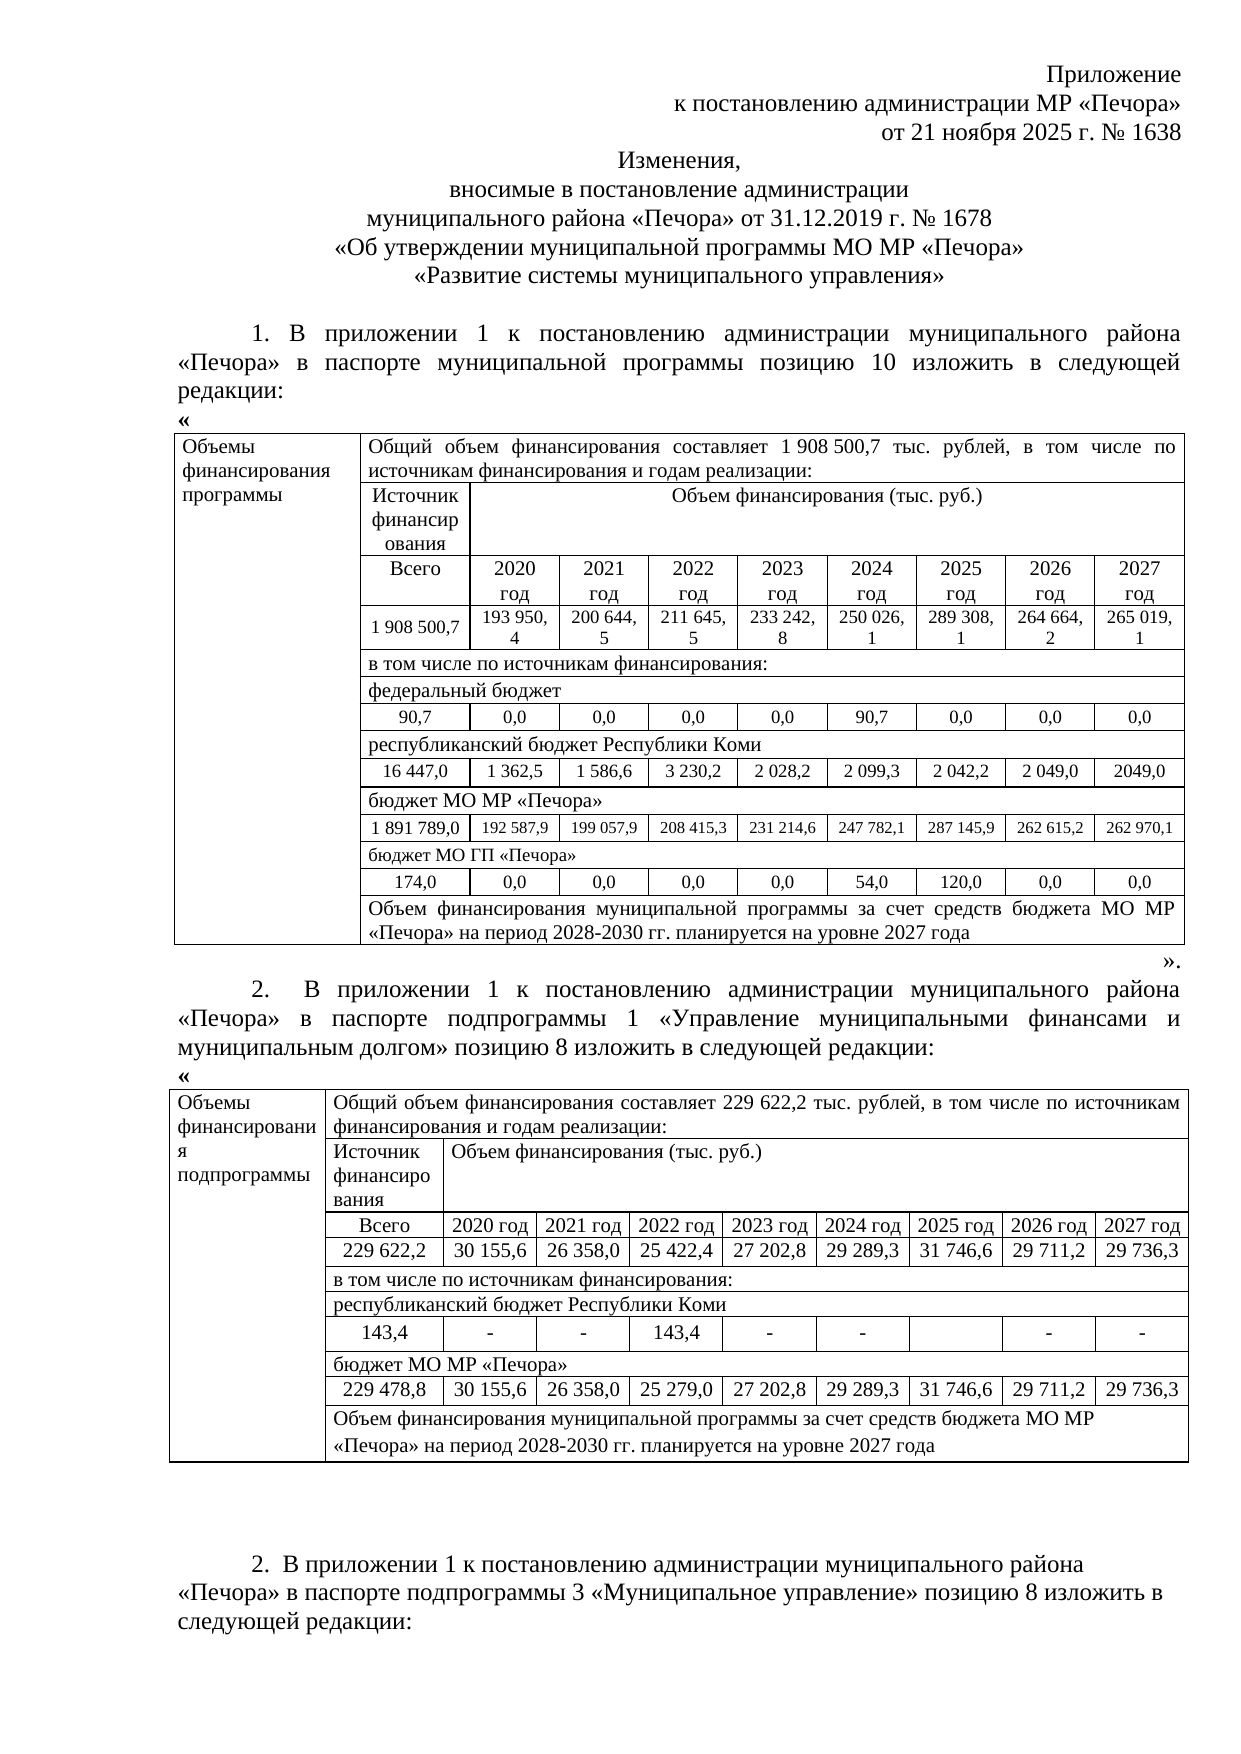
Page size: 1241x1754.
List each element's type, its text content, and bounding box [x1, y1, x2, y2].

table_cell 287 145,9 [917, 815, 1005, 841]
table_cell 1 362,5 [471, 759, 559, 786]
table_cell 211 645,5 [649, 606, 737, 649]
table_cell 29 711,2 [1003, 1238, 1095, 1266]
table_cell 25 422,4 [630, 1238, 722, 1266]
table_cell 208 415,3 [649, 815, 737, 841]
table_cell 2 042,2 [917, 759, 1005, 786]
table_cell 27 202,8 [723, 1377, 816, 1405]
table_cell 30 155,6 [444, 1238, 536, 1266]
table_header Объемы финансирования подпрограммы [170, 1090, 325, 1461]
table_cell 0,0 [471, 704, 559, 730]
text 2. В приложении 1 к постановлению администрации муниципального района «Печора» в паспорте подпрограммы 1 «Управление муниципальными финансами и муниципальным долгом» позицию 8 изложить в следующей редакции: [177, 974, 1181, 1060]
table_cell 0,0 [1095, 704, 1184, 730]
table_cell Источник финансирования [326, 1139, 443, 1211]
text Приложение [177, 59, 1181, 88]
table_cell 0,0 [471, 869, 559, 895]
table_cell - [723, 1317, 816, 1351]
table_cell 0,0 [1006, 869, 1094, 895]
text «Развитие системы муниципального управления» [177, 260, 1181, 289]
table_cell 16 447,0 [361, 759, 469, 786]
table_cell 26 358,0 [537, 1238, 629, 1266]
table_cell Источник финансирования [361, 483, 469, 555]
table_cell 27 202,8 [723, 1238, 816, 1266]
table_cell - [444, 1317, 536, 1351]
table_cell 0,0 [1006, 704, 1094, 730]
table_cell 233 242,8 [738, 606, 827, 649]
table_cell республиканский бюджет Республики Коми [326, 1292, 1188, 1316]
table_cell 2027 год [1096, 1213, 1188, 1237]
table_cell - [817, 1317, 909, 1351]
table_cell 29 736,3 [1096, 1238, 1188, 1266]
table_cell 2 099,3 [828, 759, 916, 786]
table_cell 2049,0 [1095, 759, 1184, 786]
table_cell Всего [361, 556, 469, 604]
table_cell 199 057,9 [560, 815, 648, 841]
table_cell 29 711,2 [1003, 1377, 1095, 1405]
text к постановлению администрации МР «Печора» [177, 88, 1181, 117]
table_cell - [1096, 1317, 1188, 1351]
table_header Общий объем финансирования составляет 229 622,2 тыс. рублей, в том числе по источникам финансирования и годам реализации: [326, 1090, 1188, 1138]
table_cell в том числе по источникам финансирования: [361, 650, 1184, 676]
table_cell [910, 1317, 1002, 1351]
table_cell 2021 год [537, 1213, 629, 1237]
table_cell 265 019,1 [1095, 606, 1184, 649]
table_cell 2 028,2 [738, 759, 827, 786]
table_cell 0,0 [560, 869, 648, 895]
table_cell 200 644,5 [560, 606, 648, 649]
table_cell бюджет МО ГП «Печора» [361, 842, 1184, 868]
table_cell федеральный бюджет [361, 677, 1184, 703]
table_cell 143,4 [326, 1317, 443, 1351]
table_cell Объем финансирования муниципальной программы за счет средств бюджета МО МР «Печора» на период 2028-2030 гг. планируется на уровне 2027 года [361, 896, 1184, 944]
text 1. В приложении 1 к постановлению администрации муниципального района «Печора» в паспорте муниципальной программы позицию 10 изложить в следующей редакции: [177, 318, 1181, 404]
table_cell 2023 год [738, 556, 827, 604]
table_cell Объем финансирования (тыс. руб.) [444, 1139, 1188, 1211]
table_cell 26 358,0 [537, 1377, 629, 1405]
text « [177, 1060, 1181, 1089]
table_cell 0,0 [649, 869, 737, 895]
table_cell 2021 год [560, 556, 648, 604]
table_cell 0,0 [917, 704, 1005, 730]
table_cell 2027 год [1095, 556, 1184, 604]
table_cell 0,0 [649, 704, 737, 730]
table_cell Всего [326, 1213, 443, 1237]
table_cell 1 586,6 [560, 759, 648, 786]
table_cell 29 736,3 [1096, 1377, 1188, 1405]
text Изменения, [177, 145, 1181, 174]
table_cell 0,0 [1095, 869, 1184, 895]
table_header Общий объем финансирования составляет 1 908 500,7 тыс. рублей, в том числе по источникам финансирования и годам реализации: [361, 434, 1184, 482]
table_cell 143,4 [630, 1317, 722, 1351]
table_cell республиканский бюджет Республики Коми [361, 731, 1184, 757]
table_cell 29 289,3 [817, 1238, 909, 1266]
table_cell - [1003, 1317, 1095, 1351]
table_cell 2024 год [817, 1213, 909, 1237]
text от 21 ноября 2025 г. № 1638 [177, 117, 1181, 145]
text 2. В приложении 1 к постановлению администрации муниципального района «Печора» в паспорте подпрограммы 3 «Муниципальное управление» позицию 8 изложить в следующей редакции: [177, 1549, 1181, 1635]
table_cell 120,0 [917, 869, 1005, 895]
table_cell 2025 год [917, 556, 1005, 604]
table_cell 0,0 [560, 704, 648, 730]
table_cell 2022 год [649, 556, 737, 604]
table_cell 247 782,1 [828, 815, 916, 841]
table_cell Объем финансирования муниципальной программы за счет средств бюджета МО МР «Печора» на период 2028-2030 гг. планируется на уровне 2027 года [326, 1406, 1188, 1461]
table_cell 1 891 789,0 [361, 815, 469, 841]
table_cell 264 664,2 [1006, 606, 1094, 649]
table_cell бюджет МО МР «Печора» [326, 1352, 1188, 1376]
table_cell 262 970,1 [1095, 815, 1184, 841]
table_cell 2022 год [630, 1213, 722, 1237]
table_cell 174,0 [361, 869, 469, 895]
table_cell 0,0 [738, 704, 827, 730]
table_cell 25 279,0 [630, 1377, 722, 1405]
table_cell 229 622,2 [326, 1238, 443, 1266]
table_header Объемы финансирования программы [175, 434, 360, 944]
table_cell 250 026,1 [828, 606, 916, 649]
table_cell 1 908 500,7 [361, 606, 469, 649]
table_cell 289 308,1 [917, 606, 1005, 649]
table_cell 30 155,6 [444, 1377, 536, 1405]
table_cell 29 289,3 [817, 1377, 909, 1405]
table_cell Объем финансирования (тыс. руб.) [471, 483, 1184, 555]
table_cell 2 049,0 [1006, 759, 1094, 786]
table_cell 2020 год [444, 1213, 536, 1237]
table_cell 2024 год [828, 556, 916, 604]
text вносимые в постановление администрации [177, 174, 1181, 203]
table_cell 90,7 [361, 704, 469, 730]
table_cell 192 587,9 [471, 815, 559, 841]
table_cell 2020 год [471, 556, 559, 604]
table_cell 2026 год [1006, 556, 1094, 604]
table_cell 54,0 [828, 869, 916, 895]
table_cell 90,7 [828, 704, 916, 730]
table_cell 31 746,6 [910, 1238, 1002, 1266]
table_cell бюджет МО МР «Печора» [361, 788, 1184, 813]
table_cell 193 950,4 [471, 606, 559, 649]
table_cell 3 230,2 [649, 759, 737, 786]
table_cell 2025 год [910, 1213, 1002, 1237]
table_cell 229 478,8 [326, 1377, 443, 1405]
table_cell 231 214,6 [738, 815, 827, 841]
table_cell 2023 год [723, 1213, 816, 1237]
table_cell 31 746,6 [910, 1377, 1002, 1405]
text муниципального района «Печора» от 31.12.2019 г. № 1678 [177, 203, 1181, 232]
text ». [177, 945, 1181, 974]
table_cell 262 615,2 [1006, 815, 1094, 841]
table_cell 0,0 [738, 869, 827, 895]
text «Об утверждении муниципальной программы МО МР «Печора» [177, 232, 1181, 260]
table_cell 2026 год [1003, 1213, 1095, 1237]
table_cell в том числе по источникам финансирования: [326, 1267, 1188, 1291]
table_cell - [537, 1317, 629, 1351]
text « [177, 404, 1181, 433]
